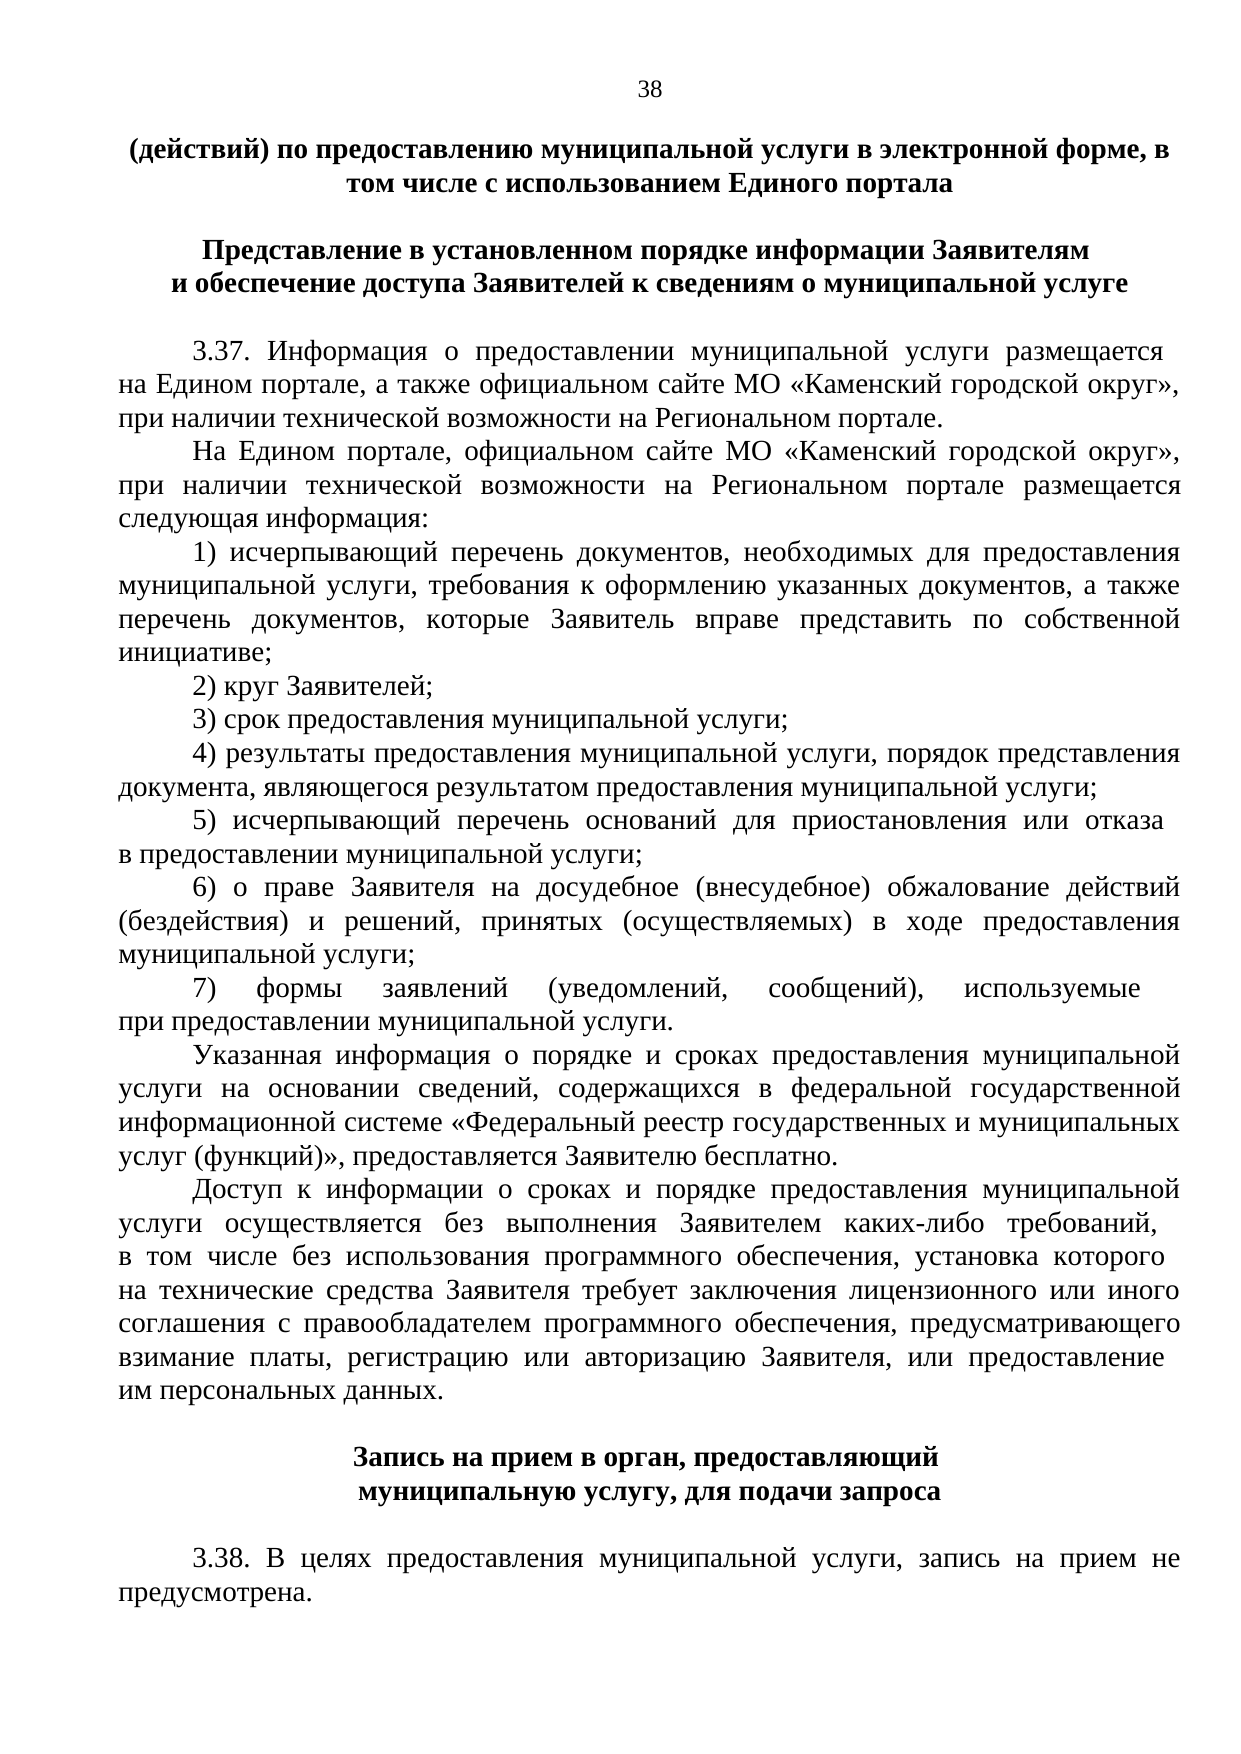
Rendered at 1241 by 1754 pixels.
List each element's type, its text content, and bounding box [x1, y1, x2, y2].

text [118, 131, 1181, 198]
text На Едином портале, официальном сайте МО «Каменский городской округ», при наличии технической возможности на Региональном портале размещается следующая информация: [118, 433, 1181, 534]
text Представление в установленном порядке информации Заявителям и обеспечение доступа Заявителей к сведениям о муниципальной услуге [118, 232, 1181, 299]
text 7) формы заявлений (уведомлений, сообщений), используемые при предоставлении муниципальной услуги. [118, 970, 1181, 1037]
text 3) срок предоставления муниципальной услуги; [118, 702, 1181, 735]
text 6) о праве Заявителя на досудебное (внесудебное) обжалование действий (бездействия) и решений, принятых (осуществляемых) в ходе предоставления муниципальной услуги; [118, 869, 1181, 970]
text 5) исчерпывающий перечень оснований для приостановления или отказа в предоставлении муниципальной услуги; [118, 802, 1181, 869]
text Запись на прием в орган, предоставляющий муниципальную услугу, для подачи запроса [118, 1439, 1181, 1507]
text 3.37. Информация о предоставлении муниципальной услуги размещается на Едином портале, а также официальном сайте МО «Каменский городской округ», при наличии технической возможности на Региональном портале. [118, 333, 1181, 433]
text Указанная информация о порядке и сроках предоставления муниципальной услуги на основании сведений, содержащихся в федеральной государственной информационной системе «Федеральный реестр государственных и муниципальных услуг (функций)», предоставляется Заявителю бесплатно. [118, 1037, 1181, 1171]
text 2) круг Заявителей; [118, 668, 1181, 702]
text 4) результаты предоставления муниципальной услуги, порядок представления документа, являющегося результатом предоставления муниципальной услуги; [118, 735, 1181, 802]
text Доступ к информации о сроках и порядке предоставления муниципальной услуги осуществляется без выполнения Заявителем каких-либо требований, в том числе без использования программного обеспечения, установка которого на технические средства Заявителя требует заключения лицензионного или иного соглашения с правообладателем программного обеспечения, предусматривающего взимание платы, регистрацию или авторизацию Заявителя, или предоставление им персональных данных. [118, 1171, 1181, 1406]
text 1) исчерпывающий перечень документов, необходимых для предоставления муниципальной услуги, требования к оформлению указанных документов, а также перечень документов, которые Заявитель вправе представить по собственной инициативе; [118, 534, 1181, 668]
text 3.38. В целях предоставления муниципальной услуги, запись на прием не предусмотрена. [118, 1540, 1181, 1607]
